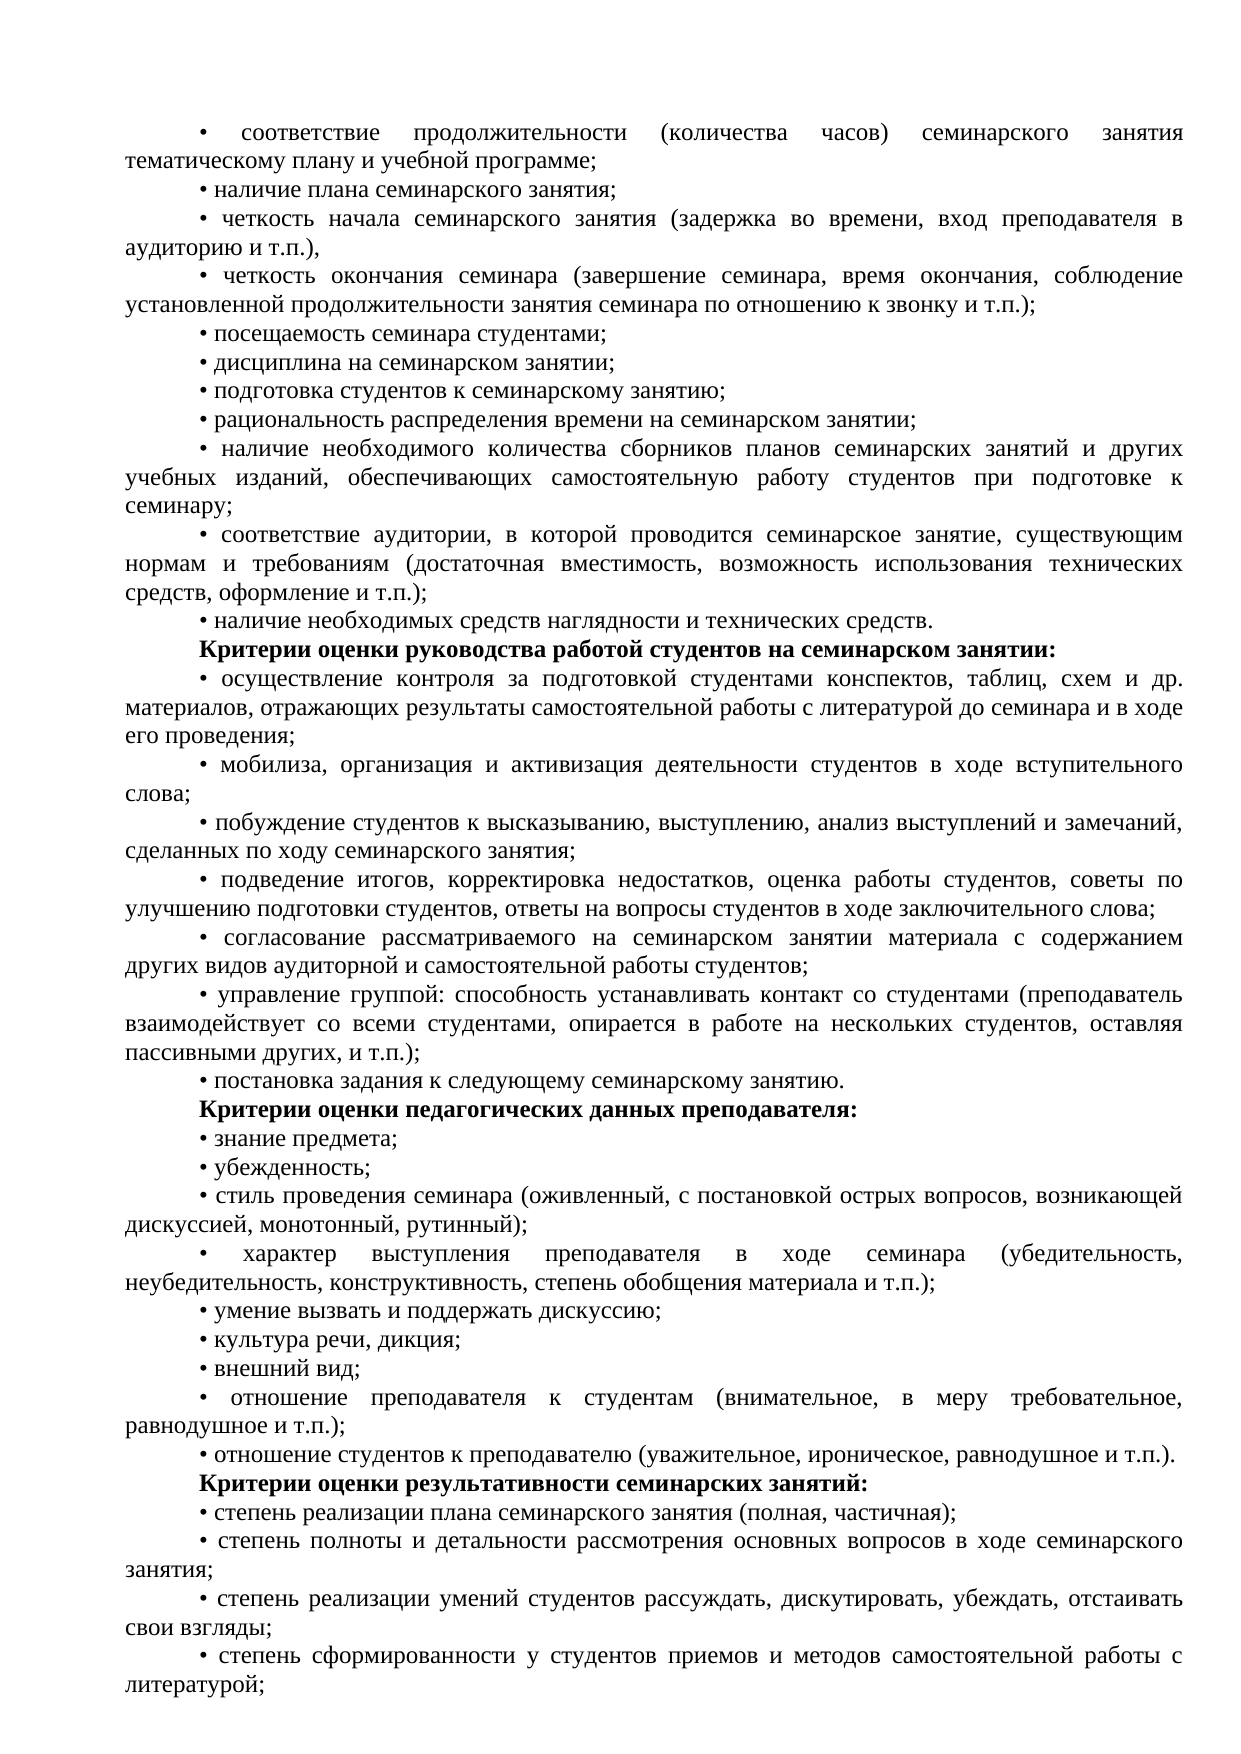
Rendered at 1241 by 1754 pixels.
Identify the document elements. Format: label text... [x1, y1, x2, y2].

text • наличие необходимого количества сборников планов семинарских занятий и других учебных изданий, обеспечивающих самостоятельную работу студентов при подготовке к семинару; [125, 433, 1184, 519]
text • побуждение студентов к высказыванию, выступлению, анализ выступлений и замечаний, сделанных по ходу семинарского занятия; [125, 807, 1184, 864]
text Критерии оценки руководства работой студентов на семинарском занятии: [125, 634, 1184, 663]
text • наличие необходимых средств наглядности и технических средств. [125, 605, 1184, 634]
text • рациональность распределения времени на семинарском занятии; [125, 404, 1184, 433]
text • четкость окончания семинара (завершение семинара, время окончания, соблюдение установленной продолжительности занятия семинара по отношению к звонку и т.п.); [125, 260, 1184, 318]
text • мобилиза, организация и активизация деятельности студентов в ходе вступительного слова; [125, 749, 1184, 807]
text • наличие плана семинарского занятия; [125, 174, 1184, 203]
text • отношение студентов к преподавателю (уважительное, ироническое, равнодушное и т.п.). [125, 1439, 1184, 1468]
text • убежденность; [125, 1152, 1184, 1180]
text • степень реализации плана семинарского занятия (полная, частичная); [125, 1497, 1184, 1525]
text • степень полноты и детальности рассмотрения основных вопросов в ходе семинарского занятия; [125, 1525, 1184, 1583]
text • отношение преподавателя к студентам (внимательное, в меру требовательное, равнодушное и т.п.); [125, 1382, 1184, 1439]
text Критерии оценки результативности семинарских занятий: [125, 1468, 1184, 1497]
text • посещаемость семинара студентами; [125, 318, 1184, 347]
text • культура речи, дикция; [125, 1324, 1184, 1353]
text • постановка задания к следующему семинарскому занятию. [125, 1065, 1184, 1094]
text Критерии оценки педагогических данных преподавателя: [125, 1094, 1184, 1123]
text • характер выступления преподавателя в ходе семинара (убедительность, неубедительность, конструктивность, степень обобщения материала и т.п.); [125, 1238, 1184, 1295]
text • подготовка студентов к семинарскому занятию; [125, 375, 1184, 404]
text • согласование рассматриваемого на семинарском занятии материала с содержанием других видов аудиторной и самостоятельной работы студентов; [125, 922, 1184, 979]
text • знание предмета; [125, 1123, 1184, 1152]
text • степень реализации умений студентов рассуждать, дискутировать, убеждать, отстаивать свои взгляды; [125, 1583, 1184, 1640]
text • дисциплина на семинарском занятии; [125, 347, 1184, 375]
text • стиль проведения семинара (оживленный, с постановкой острых вопросов, возникающей дискуссией, монотонный, рутинный); [125, 1180, 1184, 1238]
text • степень сформированности у студентов приемов и методов самостоятельной работы с литературой; [125, 1640, 1184, 1698]
text • соответствие продолжительности (количества часов) семинарского занятия тематическому плану и учебной программе; [125, 117, 1184, 174]
text • подведение итогов, корректировка недостатков, оценка работы студентов, советы по улучшению подготовки студентов, ответы на вопросы студентов в ходе заключительного слова; [125, 864, 1184, 922]
text • умение вызвать и поддержать дискуссию; [125, 1295, 1184, 1324]
text • осуществление контроля за подготовкой студентами конспектов, таблиц, схем и др. материалов, отражающих результаты самостоятельной работы с литературой до семинара и в ходе его проведения; [125, 663, 1184, 749]
text • внешний вид; [125, 1353, 1184, 1382]
text • управление группой: способность устанавливать контакт со студентами (преподаватель взаимодействует со всеми студентами, опирается в работе на нескольких студентов, оставляя пассивными других, и т.п.); [125, 979, 1184, 1065]
text • соответствие аудитории, в которой проводится семинарское занятие, существующим нормам и требованиям (достаточная вместимость, возможность использования технических средств, оформление и т.п.); [125, 519, 1184, 605]
text • четкость начала семинарского занятия (задержка во времени, вход преподавателя в аудиторию и т.п.), [125, 203, 1184, 260]
